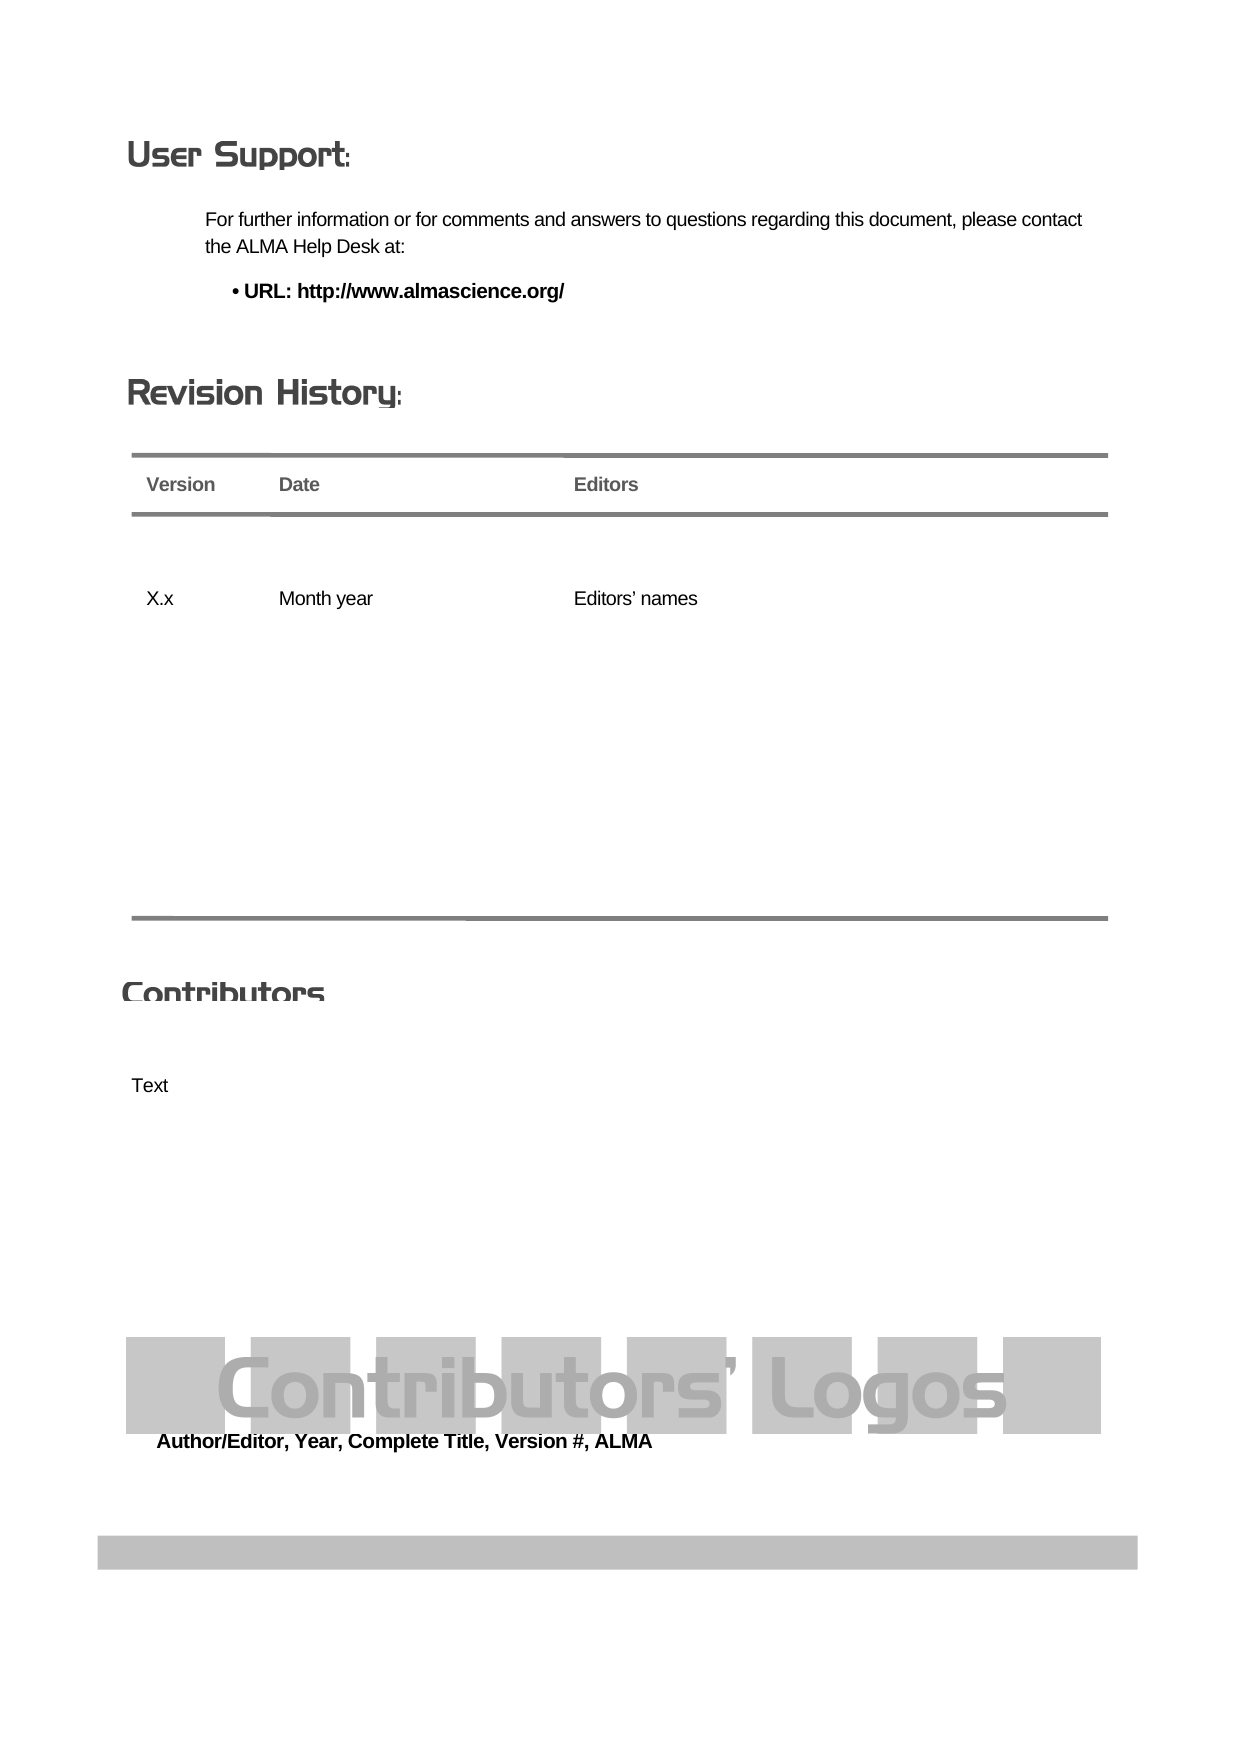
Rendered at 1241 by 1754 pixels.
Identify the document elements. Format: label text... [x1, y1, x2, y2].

text X.x Month year Editors’ names [146, 587, 1109, 609]
text Author/Editor, Year, Complete Title, Version #, ALMA [156, 1429, 1109, 1453]
text For further information or for comments and answers to questions regarding this document, please contact the ALMA Help Desk at: [205, 208, 1109, 257]
picture [128, 379, 401, 408]
picture [128, 141, 350, 170]
picture [121, 982, 325, 1001]
text Version Date Editors [146, 472, 1109, 495]
text • URL: http://www.almascience.org/ [205, 279, 1109, 303]
picture [126, 1337, 1101, 1434]
text Text [131, 1074, 1109, 1097]
